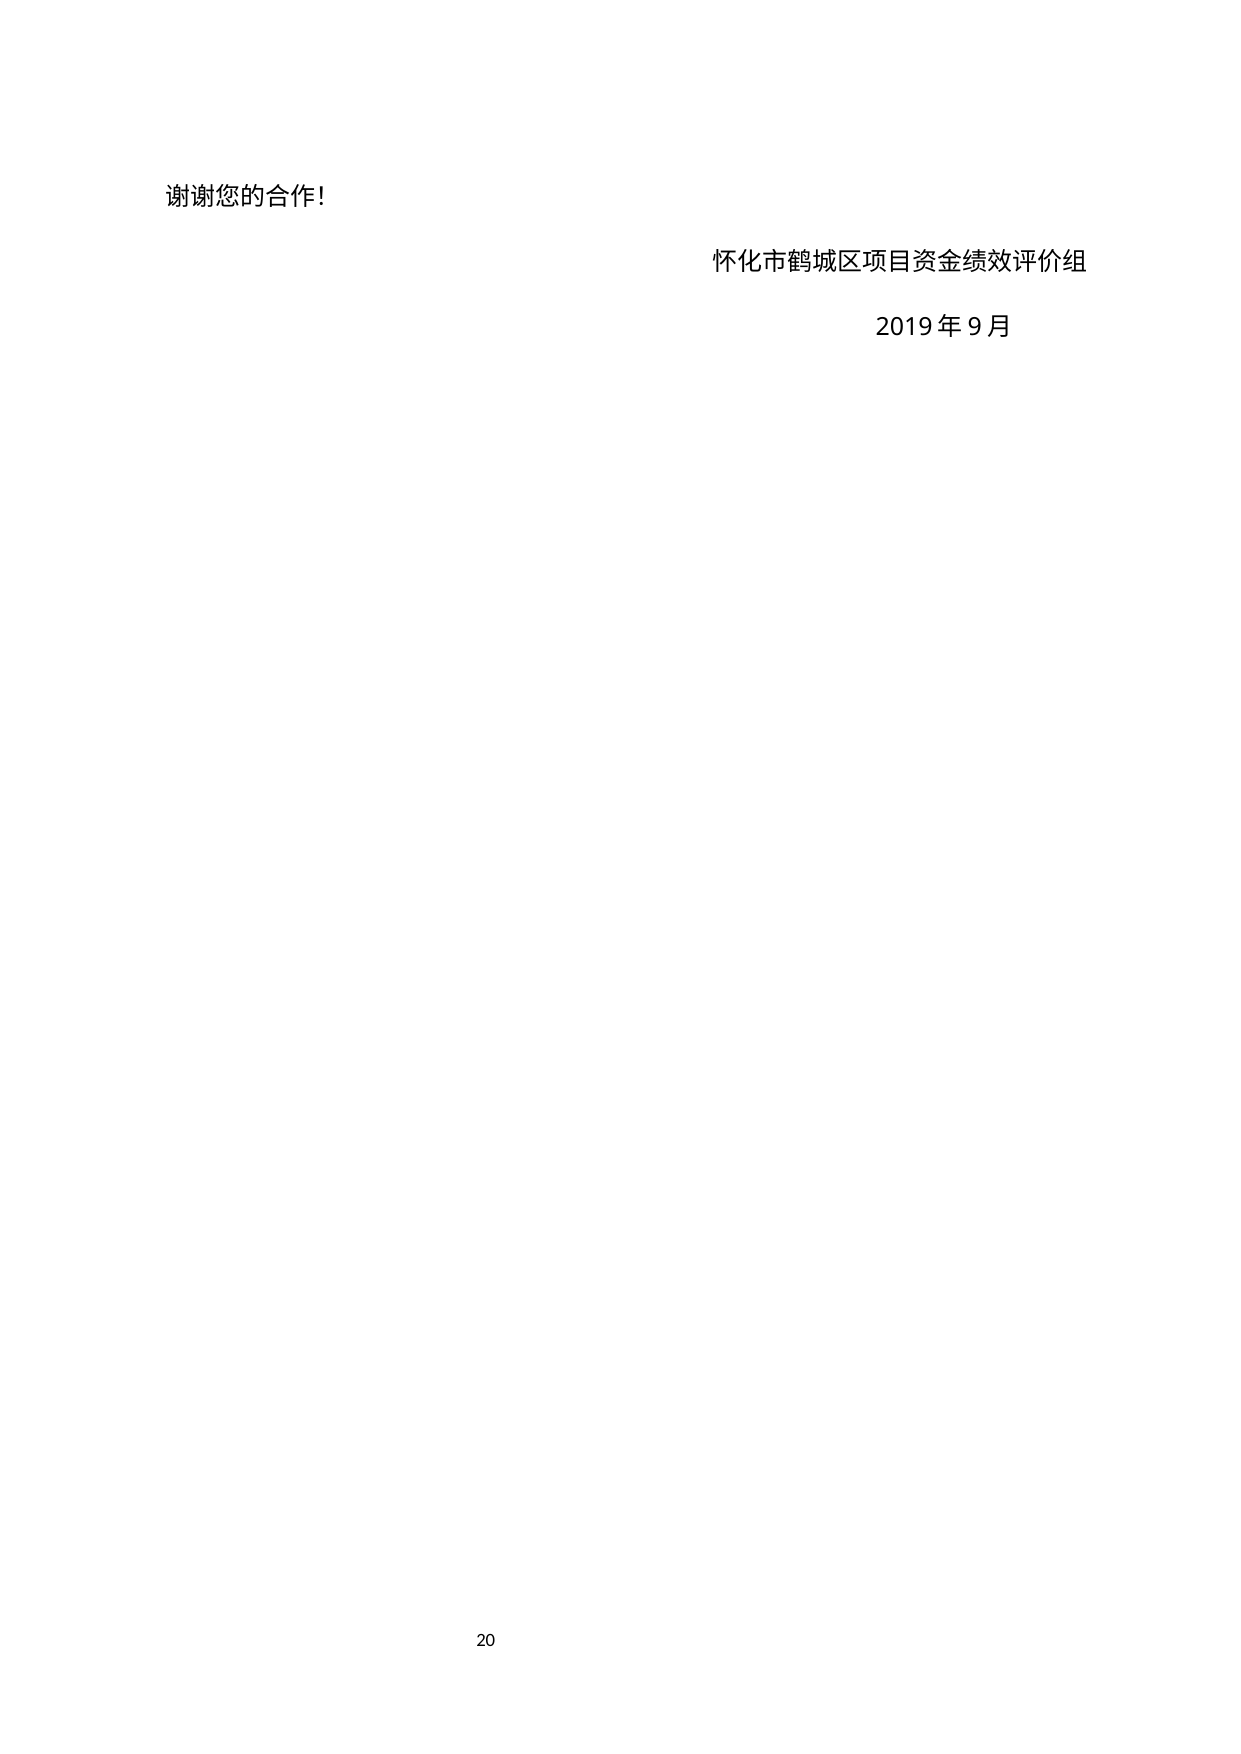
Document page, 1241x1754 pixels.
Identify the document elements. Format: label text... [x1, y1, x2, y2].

text 2019年9月 [165, 292, 1012, 357]
text 谢谢您的合作！ [165, 162, 1087, 227]
text 怀化市鹤城区项目资金绩效评价组 [165, 227, 1087, 292]
